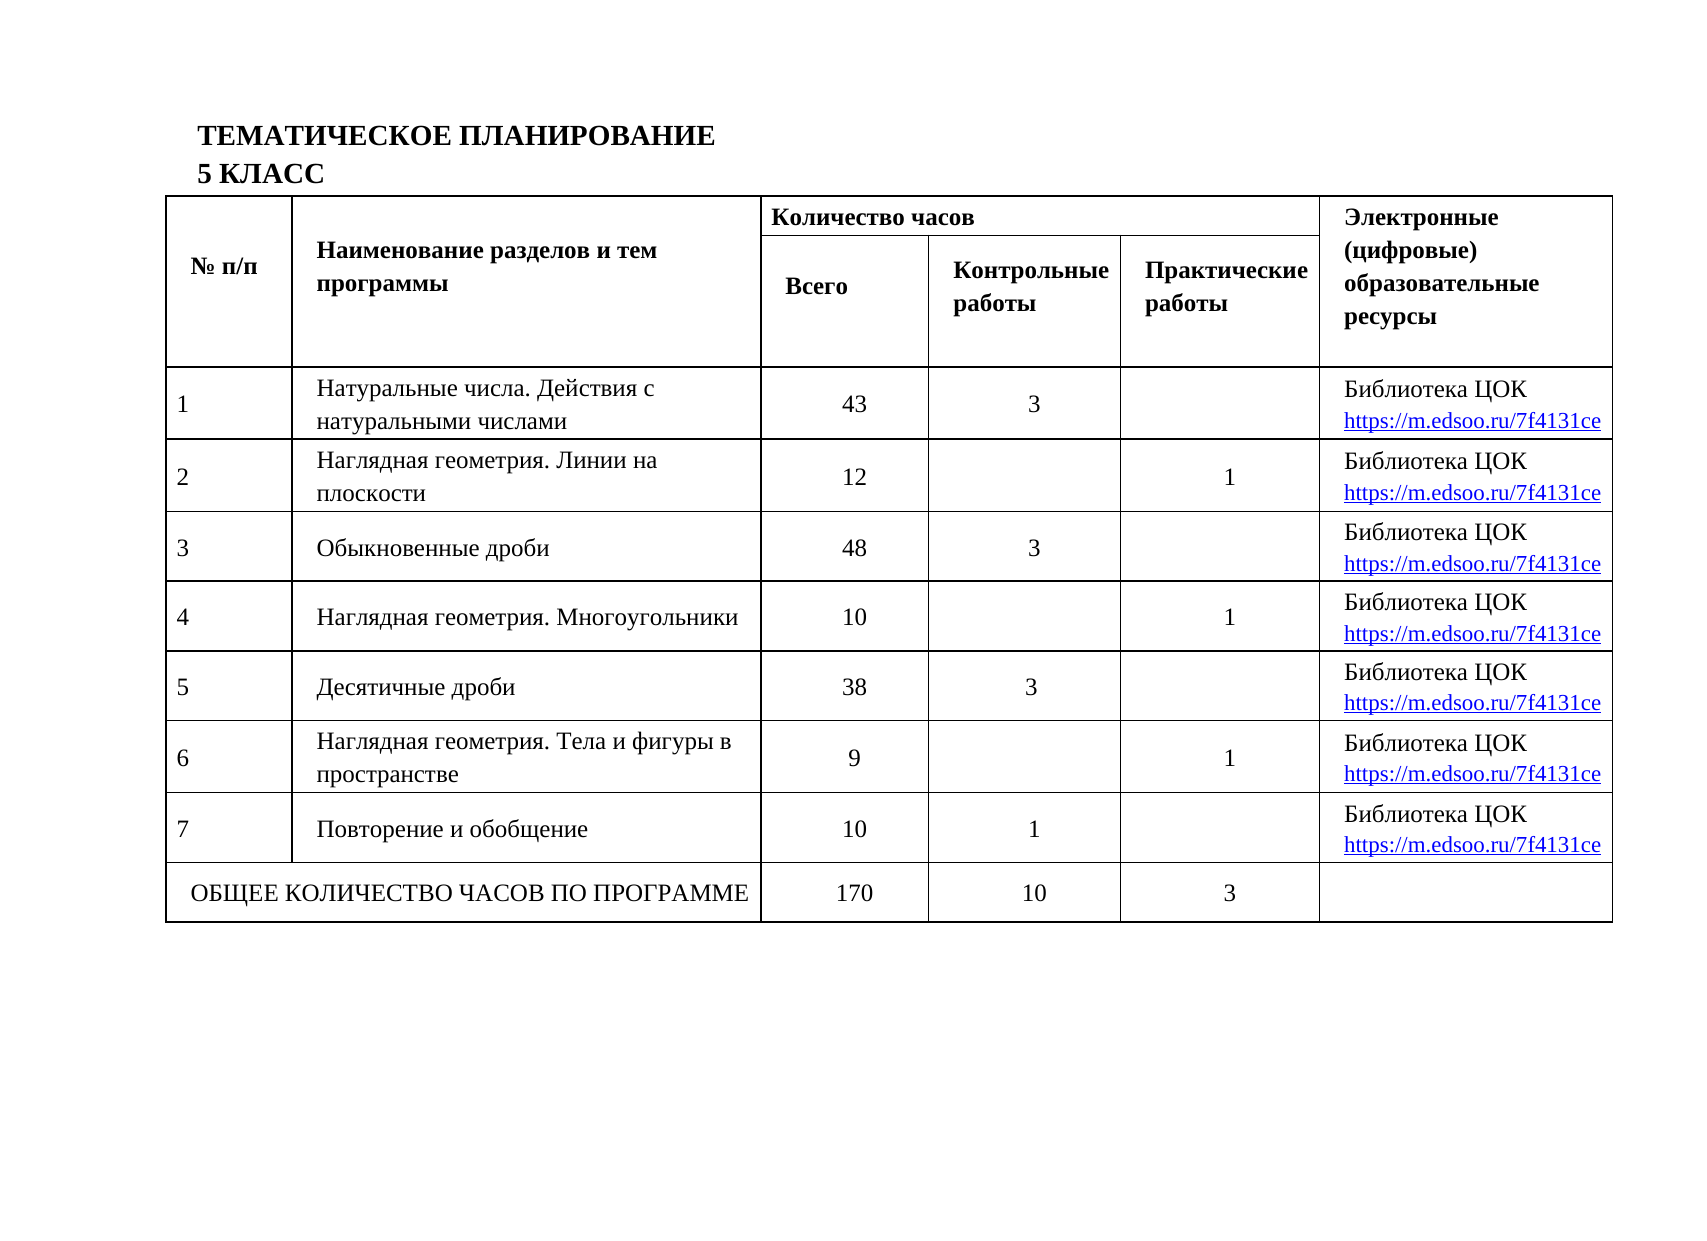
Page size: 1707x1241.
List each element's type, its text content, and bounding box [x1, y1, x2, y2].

table_cell 4 [167, 582, 291, 650]
table_cell 9 [762, 721, 928, 792]
table_cell Библиотека ЦОК https://m.edsoo.ru/7f4131ce [1320, 512, 1612, 580]
table_cell Натуральные числа. Действия с натуральными числами [293, 368, 760, 438]
table_cell 1 [929, 793, 1120, 861]
table_cell 3 [929, 368, 1120, 438]
table_cell [929, 582, 1120, 650]
table_cell Библиотека ЦОК https://m.edsoo.ru/7f4131ce [1320, 652, 1612, 719]
table_cell 43 [762, 368, 928, 438]
table_cell 48 [762, 512, 928, 580]
table_cell 1 [1121, 582, 1319, 650]
table_cell [929, 721, 1120, 792]
text ТЕМАТИЧЕСКОЕ ПЛАНИРОВАНИЕ [190, 118, 1618, 152]
table_cell 12 [762, 440, 928, 511]
text 5 КЛАСС [190, 157, 1618, 190]
table_cell Десятичные дроби [293, 652, 760, 719]
table_cell 3 [929, 652, 1120, 719]
table_cell Библиотека ЦОК https://m.edsoo.ru/7f4131ce [1320, 721, 1612, 792]
table_cell 10 [762, 582, 928, 650]
table_cell 38 [762, 652, 928, 719]
table_cell 10 [762, 793, 928, 861]
table_cell 10 [929, 863, 1120, 921]
table_cell [1121, 793, 1319, 861]
table_header Электронные (цифровые) образовательные ресурсы [1320, 197, 1612, 366]
table_header Количество часов [762, 197, 1319, 234]
table_cell [1121, 512, 1319, 580]
table_cell 1 [167, 368, 291, 438]
table_cell 1 [1121, 721, 1319, 792]
table_cell [929, 440, 1120, 511]
table_cell 6 [167, 721, 291, 792]
table_cell 5 [167, 652, 291, 719]
table_header № п/п [167, 197, 291, 366]
table_header Наименование разделов и тем программы [293, 197, 760, 366]
table_cell Контрольные работы [929, 236, 1120, 366]
table_cell 3 [1121, 863, 1319, 921]
table_cell 170 [762, 863, 928, 921]
table_cell Повторение и обобщение [293, 793, 760, 861]
table_cell Наглядная геометрия. Многоугольники [293, 582, 760, 650]
table_cell Всего [762, 236, 928, 366]
table_cell Библиотека ЦОК https://m.edsoo.ru/7f4131ce [1320, 793, 1612, 861]
table_cell 1 [1121, 440, 1319, 511]
table_cell Наглядная геометрия. Линии на плоскости [293, 440, 760, 511]
table_cell Практические работы [1121, 236, 1319, 366]
table_cell [1320, 863, 1612, 921]
table_cell 2 [167, 440, 291, 511]
table_cell 3 [929, 512, 1120, 580]
table_cell Библиотека ЦОК https://m.edsoo.ru/7f4131ce [1320, 440, 1612, 511]
table_cell Библиотека ЦОК https://m.edsoo.ru/7f4131ce [1320, 368, 1612, 438]
table_cell ОБЩЕЕ КОЛИЧЕСТВО ЧАСОВ ПО ПРОГРАММЕ [167, 863, 760, 921]
table_cell [1121, 652, 1319, 719]
table_cell [1121, 368, 1319, 438]
table_cell Обыкновенные дроби [293, 512, 760, 580]
table_cell Библиотека ЦОК https://m.edsoo.ru/7f4131ce [1320, 582, 1612, 650]
table_cell Наглядная геометрия. Тела и фигуры в пространстве [293, 721, 760, 792]
table_cell 7 [167, 793, 291, 861]
table_cell 3 [167, 512, 291, 580]
